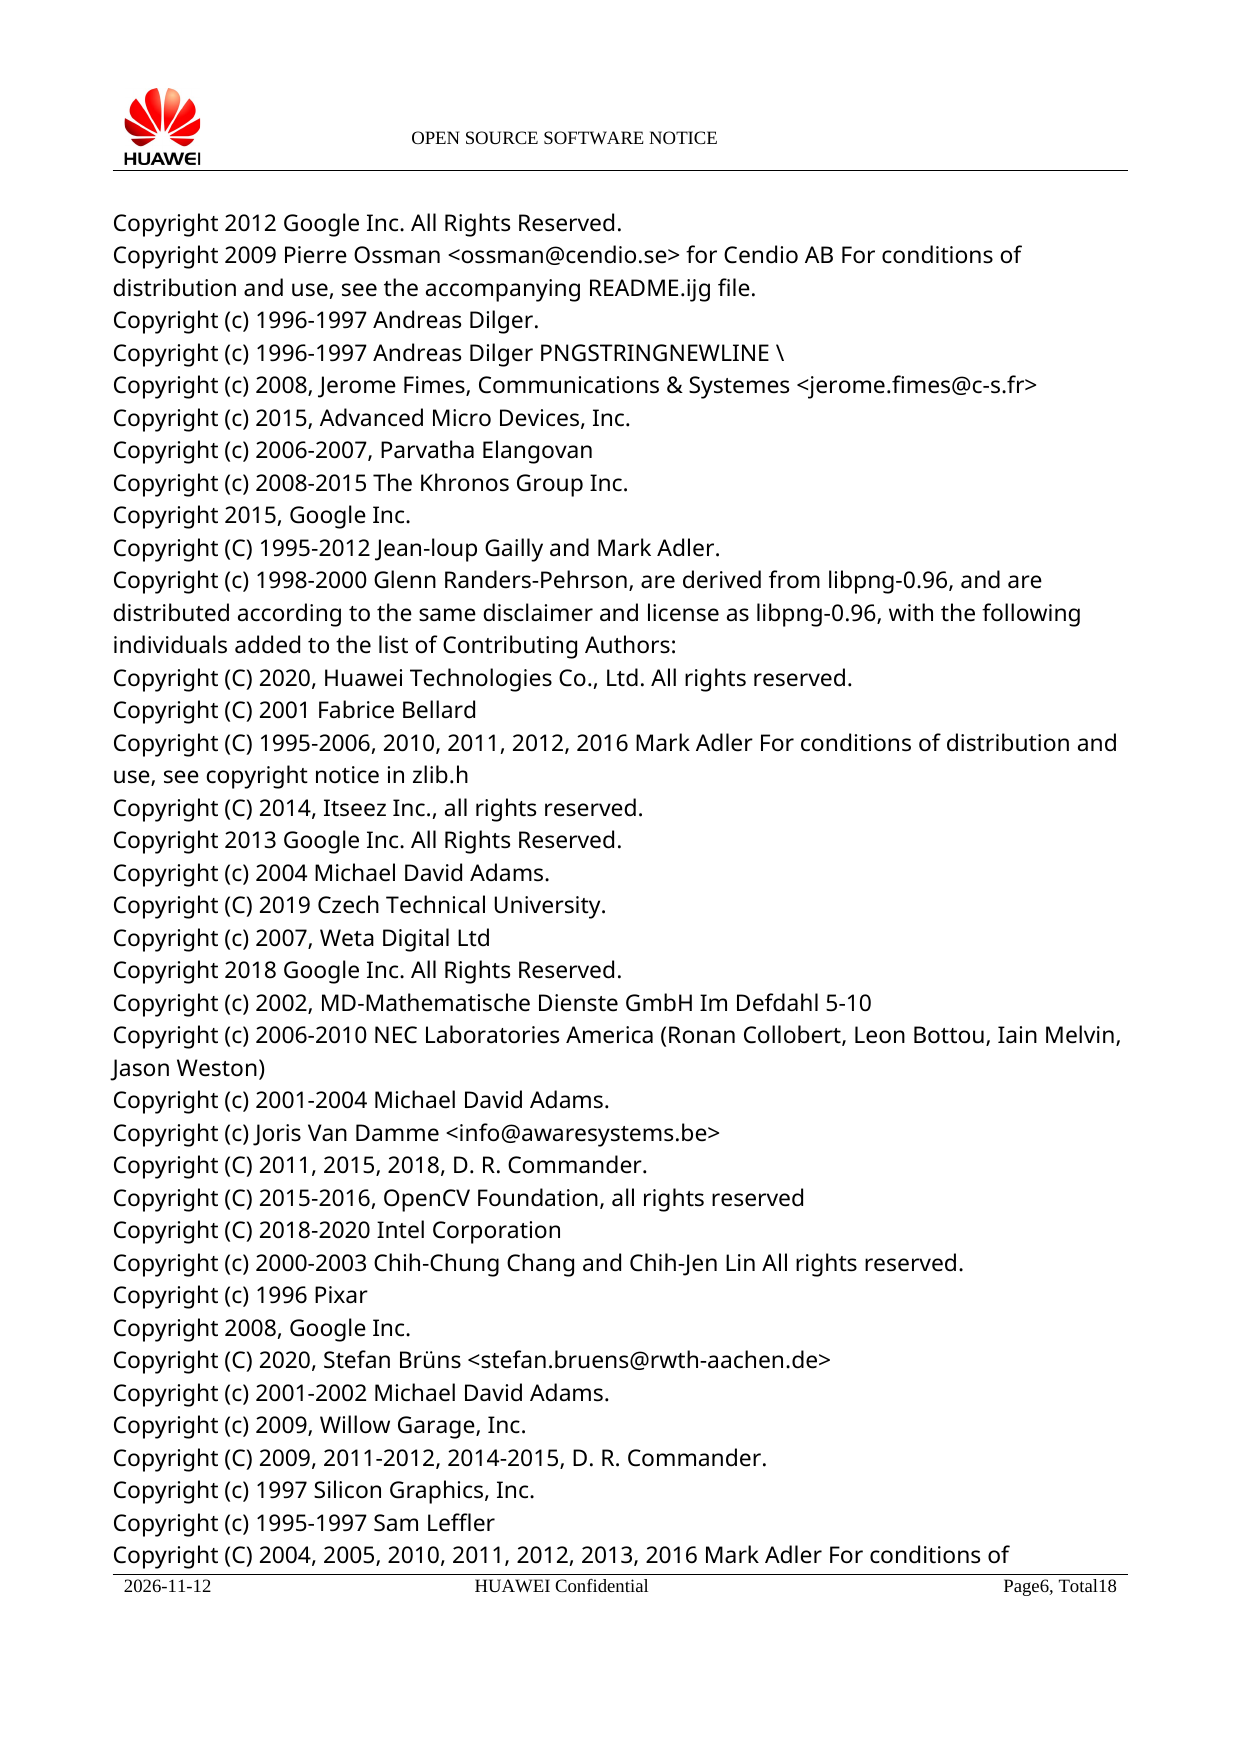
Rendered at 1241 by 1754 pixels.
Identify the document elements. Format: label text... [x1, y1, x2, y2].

picture [124, 88, 201, 165]
